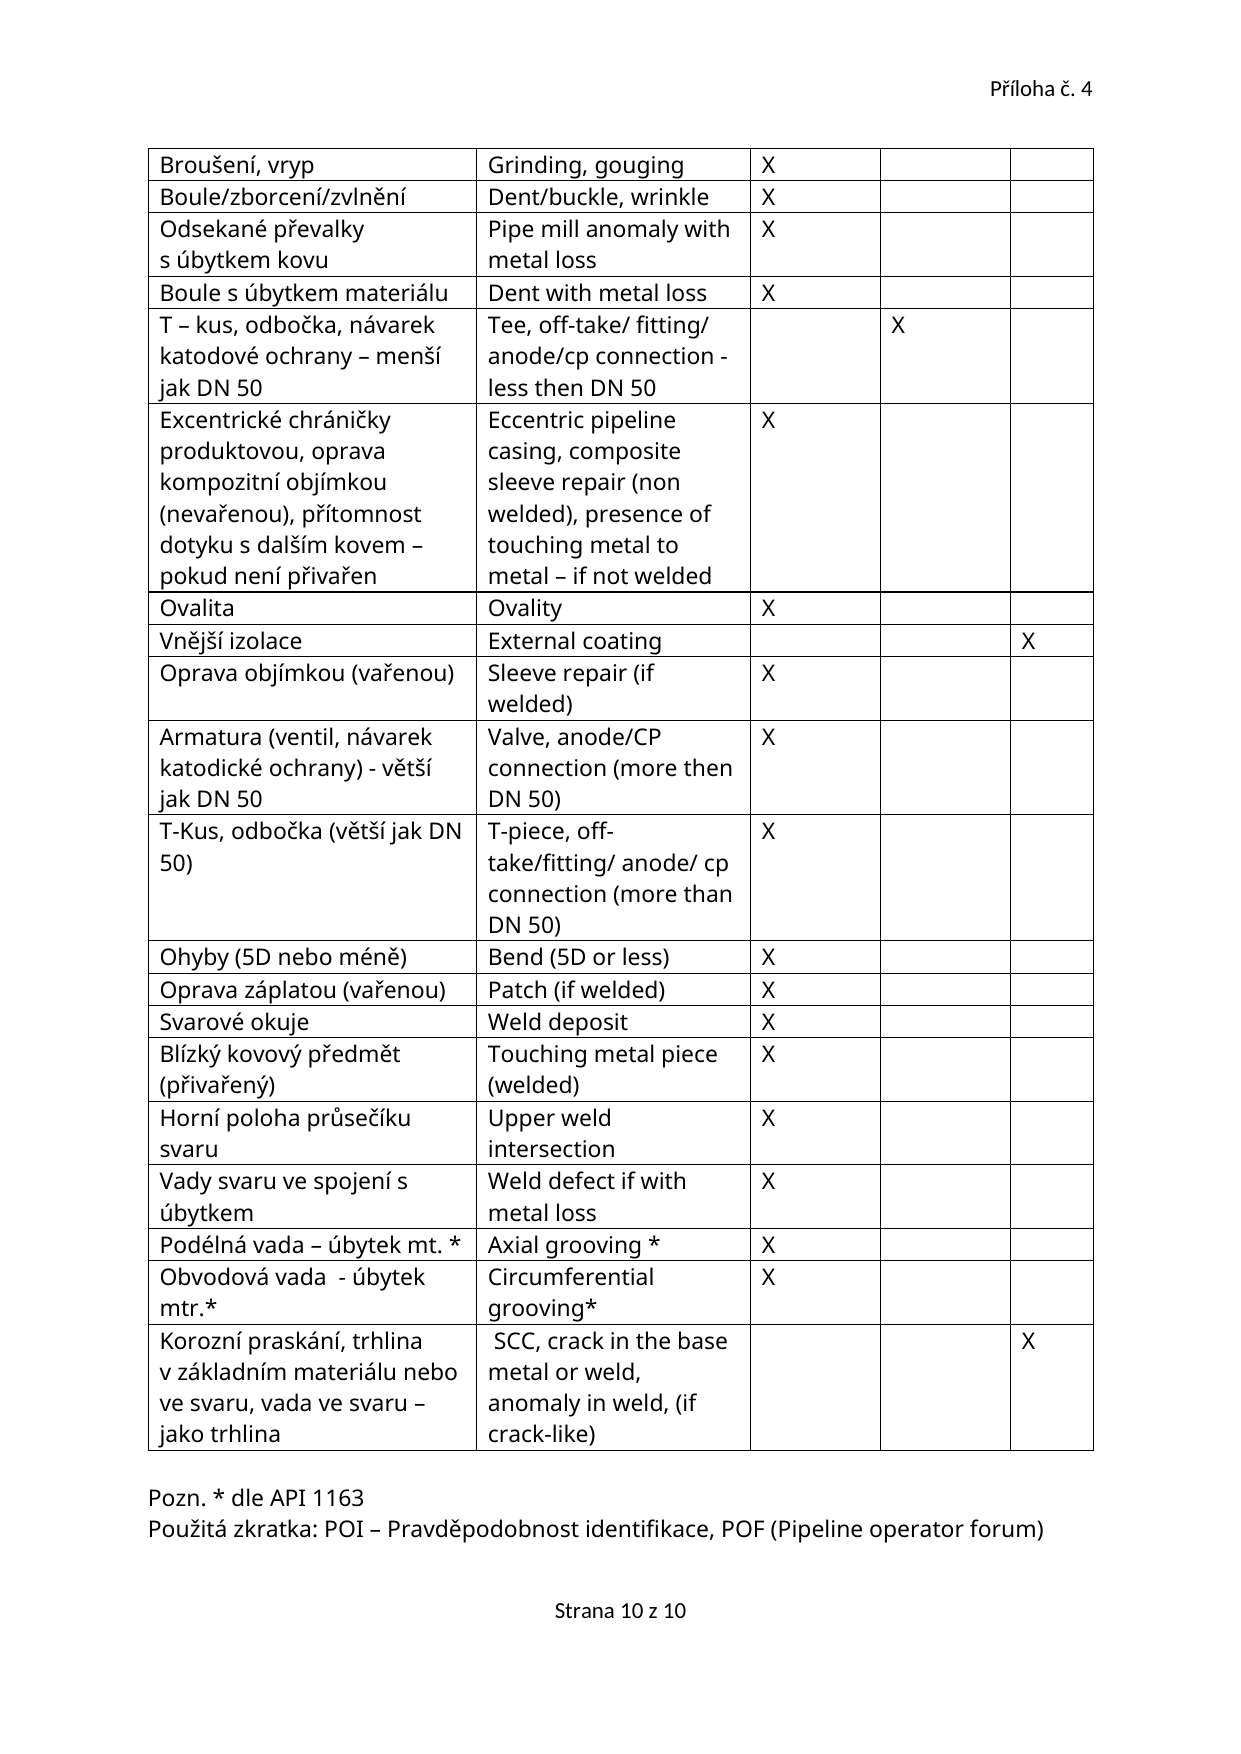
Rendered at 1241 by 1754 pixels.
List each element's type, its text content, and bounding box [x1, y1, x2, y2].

table_cell T-Kus, odbočka (větší jak DN 50) [149, 815, 476, 940]
table_cell Armatura (ventil, návarek katodické ochrany) - větší jak DN 50 [149, 721, 476, 814]
table_cell Vady svaru ve spojení s úbytkem [149, 1165, 476, 1228]
table_cell Horní poloha průsečíku svaru [149, 1102, 476, 1164]
table_cell Circumferential grooving* [477, 1261, 750, 1324]
table_cell X [751, 404, 880, 591]
table_cell Vnější izolace [149, 625, 476, 656]
table_cell [881, 1261, 1010, 1324]
table_cell [751, 309, 880, 403]
table_cell Bend (5D or less) [477, 941, 750, 973]
table_cell [1011, 181, 1093, 212]
table_cell [881, 593, 1010, 624]
table_cell X [751, 277, 880, 308]
table_cell [1011, 213, 1093, 276]
table_cell [1011, 1165, 1093, 1228]
table_cell [1011, 815, 1093, 940]
table_cell T-piece, off- take/fitting/ anode/ cp connection (more than DN 50) [477, 815, 750, 940]
table_cell [881, 974, 1010, 1005]
table_cell Podélná vada – úbytek mt. * [149, 1229, 476, 1260]
table_cell [881, 815, 1010, 940]
table_cell Ovalita [149, 593, 476, 624]
table_cell [1011, 149, 1093, 180]
table_cell Korozní praskání, trhlina v základním materiálu nebo ve svaru, vada ve svaru – jako trhlina [149, 1325, 476, 1450]
table_cell Obvodová vada - úbytek mtr.* [149, 1261, 476, 1324]
table_cell Weld defect if with metal loss [477, 1165, 750, 1228]
table_cell X [751, 941, 880, 973]
table_cell Patch (if welded) [477, 974, 750, 1005]
table_cell Oprava záplatou (vařenou) [149, 974, 476, 1005]
table_cell Odsekané převalky s úbytkem kovu [149, 213, 476, 276]
table_cell X [751, 213, 880, 276]
table_cell [881, 404, 1010, 591]
table_cell Blízký kovový předmět (přivařený) [149, 1038, 476, 1101]
table_cell Boule/zborcení/zvlnění [149, 181, 476, 212]
table_cell Tee, off-take/ fitting/ anode/cp connection -less then DN 50 [477, 309, 750, 403]
table_cell [881, 1038, 1010, 1101]
table_cell X [751, 1165, 880, 1228]
table_cell SCC, crack in the base metal or weld, anomaly in weld, (if crack-like) [477, 1325, 750, 1450]
table_cell [1011, 1102, 1093, 1164]
table_cell [1011, 404, 1093, 591]
table_cell Axial grooving * [477, 1229, 750, 1260]
table_cell [881, 149, 1010, 180]
table_cell Grinding, gouging [477, 149, 750, 180]
table_cell Excentrické chráničky produktovou, oprava kompozitní objímkou (nevařenou), přítomnost dotyku s dalším kovem – pokud není přivařen [149, 404, 476, 591]
table_cell X [1011, 1325, 1093, 1450]
table_cell [881, 213, 1010, 276]
table_cell [1011, 593, 1093, 624]
table_cell [1011, 1038, 1093, 1101]
table_cell Eccentric pipeline casing, composite sleeve repair (non welded), presence of touching metal to metal – if not welded [477, 404, 750, 591]
table_cell Dent with metal loss [477, 277, 750, 308]
table_cell [751, 1325, 880, 1450]
table_cell [881, 1165, 1010, 1228]
table_cell Ohyby (5D nebo méně) [149, 941, 476, 973]
table_cell X [751, 657, 880, 719]
table_cell [881, 1325, 1010, 1450]
table_cell [1011, 1261, 1093, 1324]
table_cell X [751, 1261, 880, 1324]
table_cell Ovality [477, 593, 750, 624]
table_cell [881, 941, 1010, 973]
table_cell X [751, 815, 880, 940]
table_cell Oprava objímkou (vařenou) [149, 657, 476, 719]
table_cell X [751, 1229, 880, 1260]
table_cell X [751, 974, 880, 1005]
table_cell Weld deposit [477, 1006, 750, 1037]
table_cell Svarové okuje [149, 1006, 476, 1037]
table_cell [881, 277, 1010, 308]
table_cell [751, 625, 880, 656]
table_cell [881, 1102, 1010, 1164]
table_cell T – kus, odbočka, návarek katodové ochrany – menší jak DN 50 [149, 309, 476, 403]
table_cell Sleeve repair (if welded) [477, 657, 750, 719]
table_cell Dent/buckle, wrinkle [477, 181, 750, 212]
table_cell [881, 657, 1010, 719]
table_cell X [751, 181, 880, 212]
table_cell X [751, 1102, 880, 1164]
table_cell [881, 1229, 1010, 1260]
table_cell X [751, 721, 880, 814]
table_cell Touching metal piece (welded) [477, 1038, 750, 1101]
table_cell [1011, 974, 1093, 1005]
table_cell X [881, 309, 1010, 403]
table_cell X [751, 1038, 880, 1101]
table_cell [881, 181, 1010, 212]
table_cell Boule s úbytkem materiálu [149, 277, 476, 308]
table_cell X [751, 149, 880, 180]
table_cell Pipe mill anomaly with metal loss [477, 213, 750, 276]
table_cell [1011, 1006, 1093, 1037]
table_cell X [751, 1006, 880, 1037]
table_cell [1011, 1229, 1093, 1260]
table_cell [1011, 721, 1093, 814]
table_cell X [1011, 625, 1093, 656]
text Použitá zkratka: POI – Pravděpodobnost identifikace, POF (Pipeline operator forum) [148, 1513, 1093, 1544]
table_cell X [751, 593, 880, 624]
table_cell [1011, 277, 1093, 308]
table_cell External coating [477, 625, 750, 656]
table_cell [881, 1006, 1010, 1037]
text Pozn. * dle API 1163 [148, 1482, 1093, 1513]
table_cell [1011, 941, 1093, 973]
table_cell [881, 625, 1010, 656]
table_cell [1011, 657, 1093, 719]
table_cell Valve, anode/CP connection (more then DN 50) [477, 721, 750, 814]
table_cell Upper weld intersection [477, 1102, 750, 1164]
table_cell Broušení, vryp [149, 149, 476, 180]
table_cell [1011, 309, 1093, 403]
table_cell [881, 721, 1010, 814]
